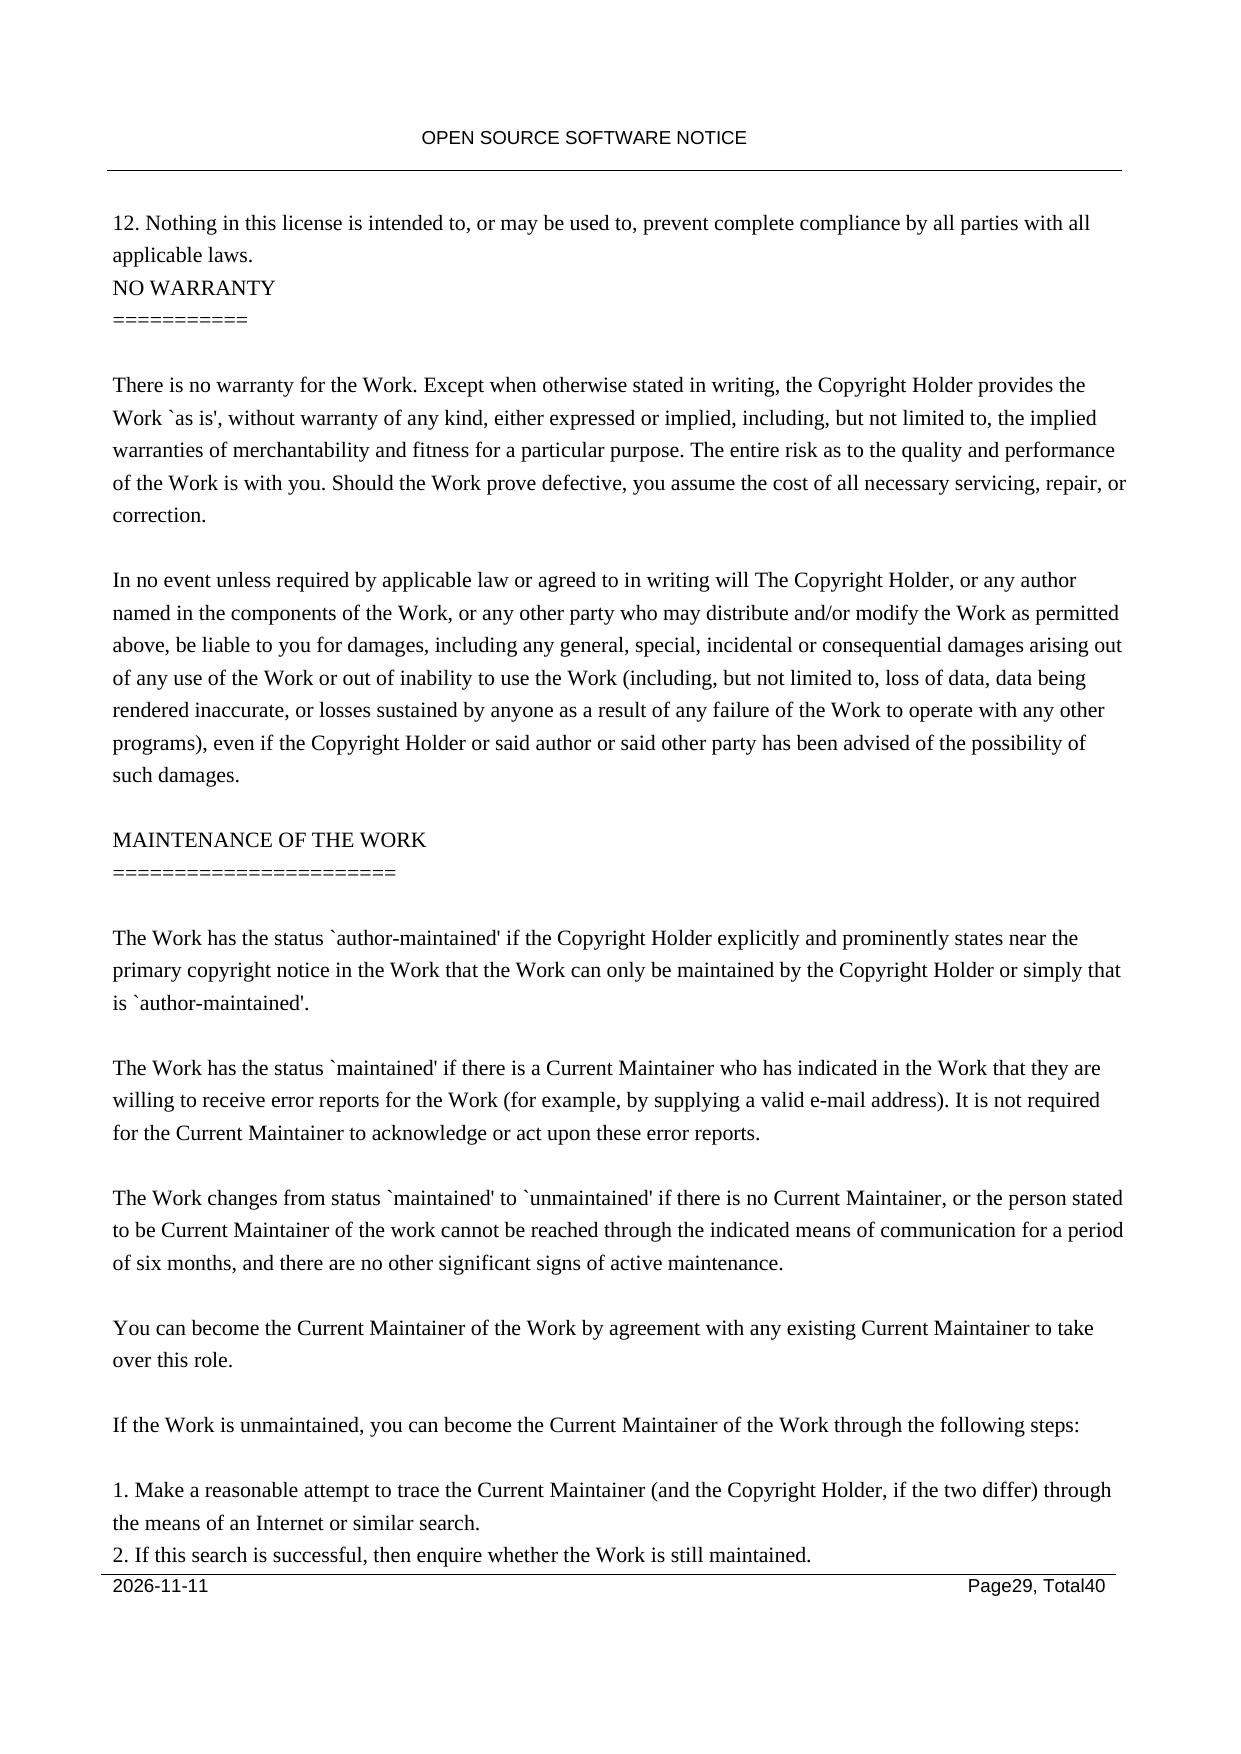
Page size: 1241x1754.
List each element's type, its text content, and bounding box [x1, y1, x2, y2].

text If the Work is unmaintained, you can become the Current Maintainer of the Work through the following steps: [112, 1409, 1128, 1441]
text 2. If this search is successful, then enquire whether the Work is still maintained. [112, 1539, 1128, 1571]
text The Work has the status `maintained' if there is a Current Maintainer who has indicated in the Work that they are willing to receive error reports for the Work (for example, by supplying a valid e-mail address). It is not required for the Current Maintainer to acknowledge or act upon these error reports. [112, 1051, 1128, 1149]
text NO WARRANTY [112, 271, 1128, 304]
text 1. Make a reasonable attempt to trace the Current Maintainer (and the Copyright Holder, if the two differ) through the means of an Internet or similar search. [112, 1474, 1128, 1539]
text In no event unless required by applicable law or agreed to in writing will The Copyright Holder, or any author named in the components of the Work, or any other party who may distribute and/or modify the Work as permitted above, be liable to you for damages, including any general, special, incidental or consequential damages arising out of any use of the Work or out of inability to use the Work (including, but not limited to, loss of data, data being rendered inaccurate, or losses sustained by anyone as a result of any failure of the Work to operate with any other programs), even if the Copyright Holder or said author or said other party has been advised of the possibility of such damages. [112, 564, 1128, 791]
text =========== [112, 304, 1128, 336]
text MAINTENANCE OF THE WORK [112, 824, 1128, 856]
text There is no warranty for the Work. Except when otherwise stated in writing, the Copyright Holder provides the Work `as is', without warranty of any kind, either expressed or implied, including, but not limited to, the implied warranties of merchantability and fitness for a particular purpose. The entire risk as to the quality and performance of the Work is with you. Should the Work prove defective, you assume the cost of all necessary servicing, repair, or correction. [112, 369, 1128, 531]
text 12. Nothing in this license is intended to, or may be used to, prevent complete compliance by all parties with all applicable laws. [112, 206, 1128, 271]
text The Work has the status `author-maintained' if the Copyright Holder explicitly and prominently states near the primary copyright notice in the Work that the Work can only be maintained by the Copyright Holder or simply that is `author-maintained'. [112, 921, 1128, 1019]
text ======================= [112, 856, 1128, 889]
text The Work changes from status `maintained' to `unmaintained' if there is no Current Maintainer, or the person stated to be Current Maintainer of the work cannot be reached through the indicated means of communication for a period of six months, and there are no other significant signs of active maintenance. [112, 1181, 1128, 1279]
text You can become the Current Maintainer of the Work by agreement with any existing Current Maintainer to take over this role. [112, 1311, 1128, 1376]
